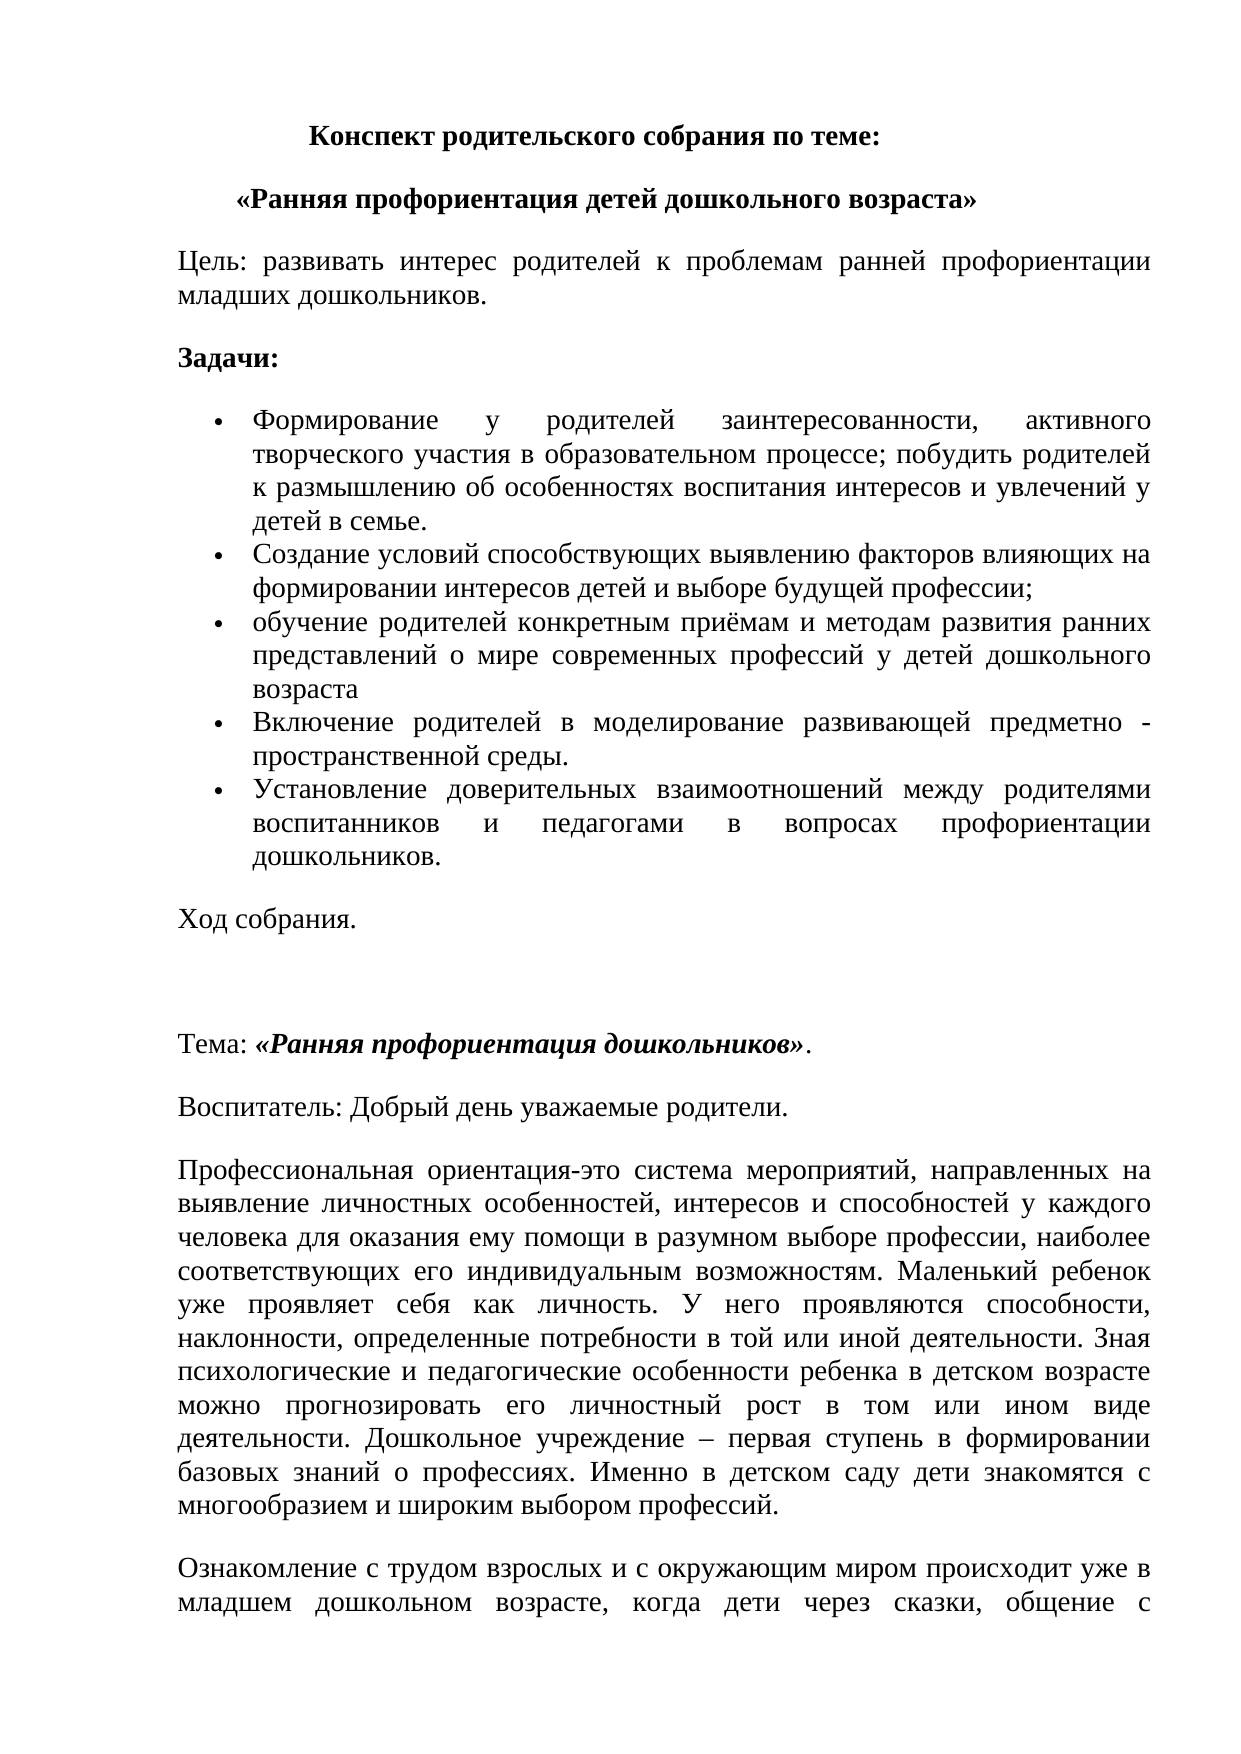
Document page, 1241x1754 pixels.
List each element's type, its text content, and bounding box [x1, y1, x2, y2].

text Воспитатель: Добрый день уважаемые родители. [177, 1089, 1152, 1123]
text Цель: развивать интерес родителей к проблемам ранней профориентации младших дошкольников. [177, 243, 1152, 311]
text «Ранняя профориентация детей дошкольного возраста» [177, 181, 1152, 214]
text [177, 1550, 1152, 1617]
text Конспект родительского собрания по теме: [177, 118, 1152, 152]
list Создание условий способствующих выявлению факторов влияющих на формировании интересов детей и выборе будущей профессии; [215, 537, 1152, 604]
list Установление доверительных взаимоотношений между родителями воспитанников и педагогами в вопросах профориентации дошкольников. [215, 771, 1152, 872]
list Включение родителей в моделирование развивающей предметно -пространственной среды. [215, 704, 1152, 771]
text Ход собрания. [177, 901, 1152, 935]
text Тема: «Ранняя профориентация дошкольников». [177, 1027, 1152, 1060]
list Формирование у родителей заинтересованности, активного творческого участия в образовательном процессе; побудить родителей к размышлению об особенностях воспитания интересов и увлечений у детей в семье. [215, 402, 1152, 537]
list обучение родителей конкретным приёмам и методам развития ранних представлений о мире современных профессий у детей дошкольного возраста [215, 604, 1152, 704]
text Задачи: [177, 340, 1152, 373]
text Профессиональная ориентация-это система мероприятий, направленных на выявление личностных особенностей, интересов и способностей у каждого человека для оказания ему помощи в разумном выборе профессии, наиболее соответствующих его индивидуальным возможностям. Маленький ребенок уже проявляет себя как личность. У него проявляются способности, наклонности, определенные потребности в той или иной деятельности. Зная психологические и педагогические особенности ребенка в детском возрасте можно прогнозировать его личностный рост в том или ином виде деятельности. Дошкольное учреждение – первая ступень в формировании базовых знаний о профессиях. Именно в детском саду дети знакомятся с многообразием и широким выбором профессий. [177, 1152, 1152, 1521]
